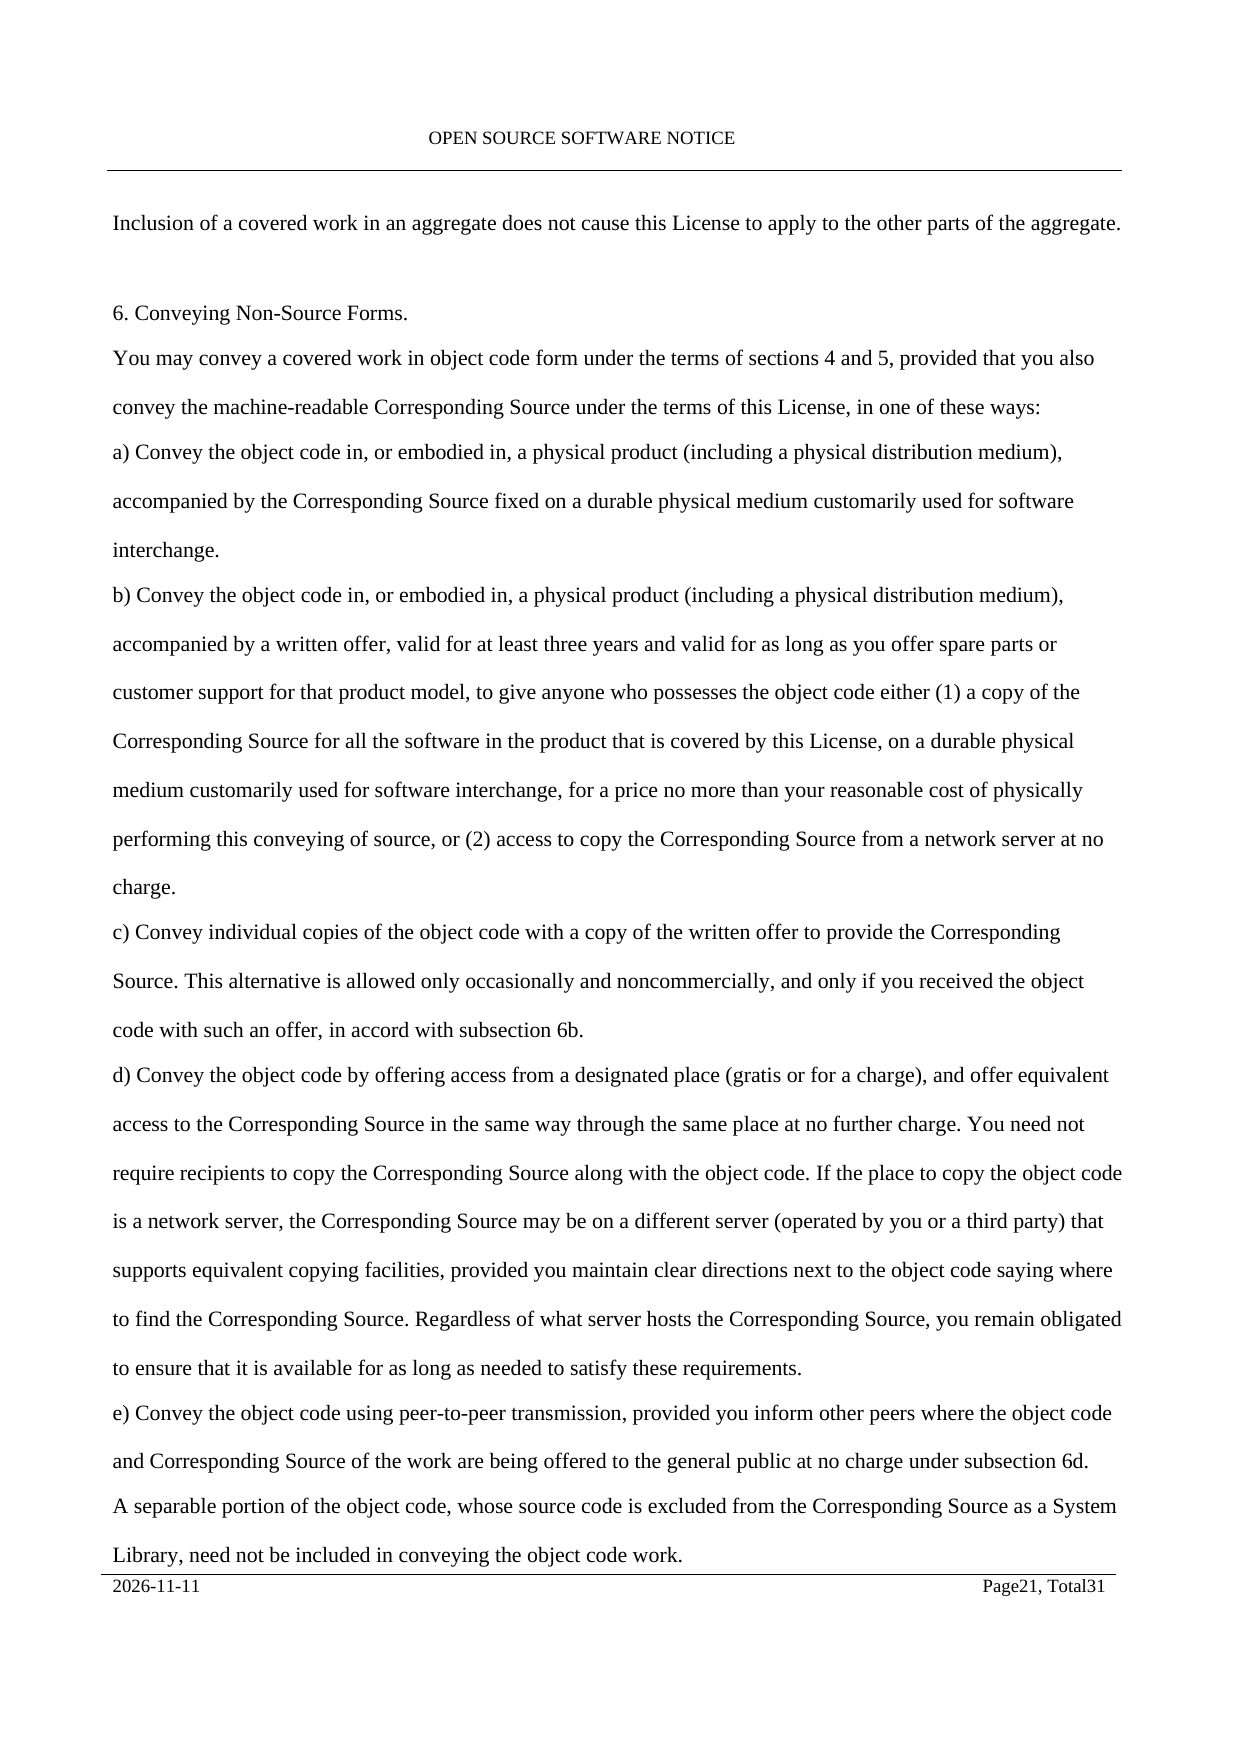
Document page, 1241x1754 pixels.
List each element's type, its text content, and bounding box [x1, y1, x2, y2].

text c) Convey individual copies of the object code with a copy of the written offer to provide the Corresponding Source. This alternative is allowed only occasionally and noncommercially, and only if you received the object code with such an offer, in accord with subsection 6b. [112, 916, 1128, 1046]
text d) Convey the object code by offering access from a designated place (gratis or for a charge), and offer equivalent access to the Corresponding Source in the same way through the same place at no further charge. You need not require recipients to copy the Corresponding Source along with the object code. If the place to copy the object code is a network server, the Corresponding Source may be on a different server (operated by you or a third party) that supports equivalent copying facilities, provided you maintain clear directions next to the object code saying where to find the Corresponding Source. Regardless of what server hosts the Corresponding Source, you remain obligated to ensure that it is available for as long as needed to satisfy these requirements. [112, 1058, 1128, 1383]
text e) Convey the object code using peer-to-peer transmission, provided you inform other peers where the object code and Corresponding Source of the work are being offered to the general public at no charge under subsection 6d. [112, 1396, 1128, 1477]
text 6. Conveying Non-Source Forms. [112, 297, 1128, 329]
text You may convey a covered work in object code form under the terms of sections 4 and 5, provided that you also convey the machine-readable Corresponding Source under the terms of this License, in one of these ways: [112, 342, 1128, 423]
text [112, 206, 1128, 239]
text b) Convey the object code in, or embodied in, a physical product (including a physical distribution medium), accompanied by a written offer, valid for at least three years and valid for as long as you offer spare parts or customer support for that product model, to give anyone who possesses the object code either (1) a copy of the Corresponding Source for all the software in the product that is covered by this License, on a durable physical medium customarily used for software interchange, for a price no more than your reasonable cost of physically performing this conveying of source, or (2) access to copy the Corresponding Source from a network server at no charge. [112, 578, 1128, 903]
text A separable portion of the object code, whose source code is excluded from the Corresponding Source as a System Library, need not be included in conveying the object code work. [112, 1490, 1128, 1571]
text a) Convey the object code in, or embodied in, a physical product (including a physical distribution medium), accompanied by the Corresponding Source fixed on a durable physical medium customarily used for software interchange. [112, 436, 1128, 566]
